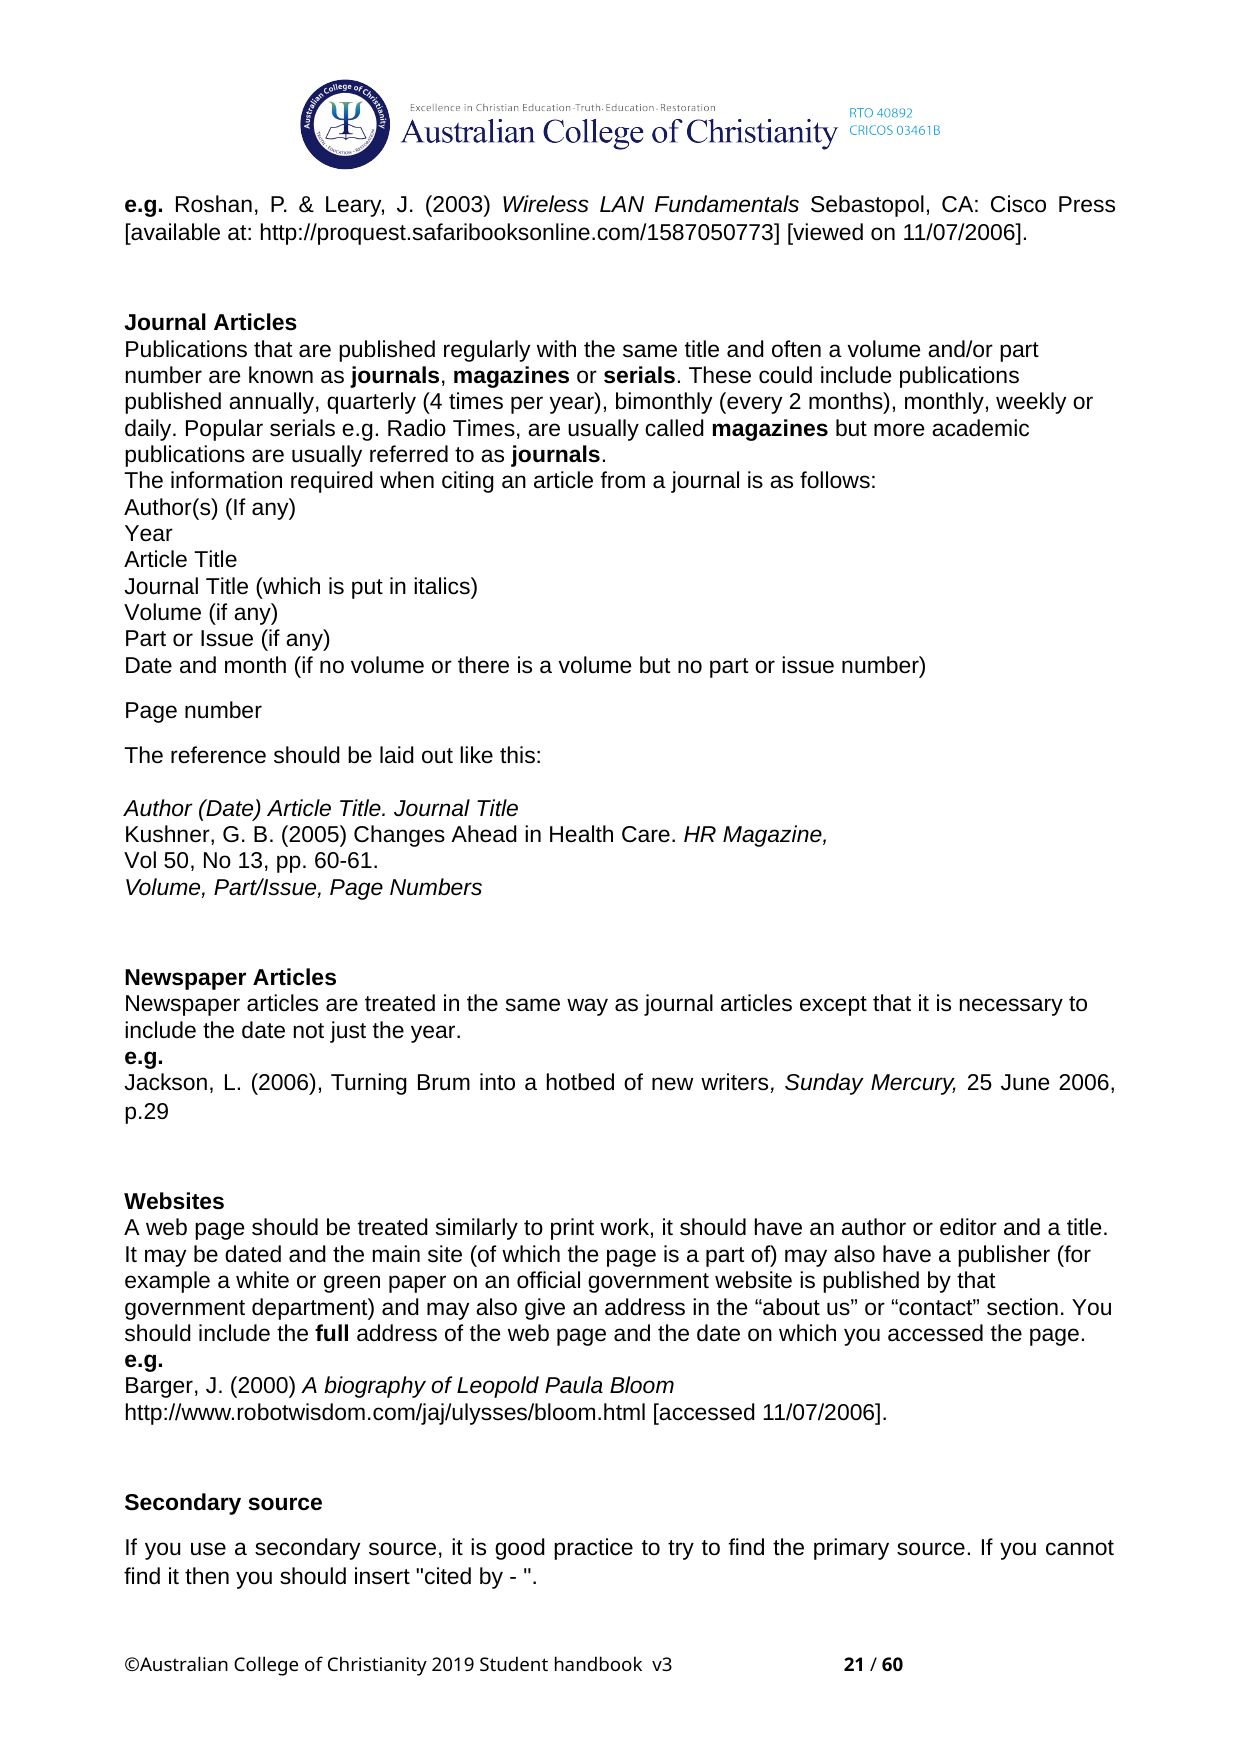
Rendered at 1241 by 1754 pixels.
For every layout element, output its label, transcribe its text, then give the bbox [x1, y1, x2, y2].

text Page number [124, 697, 1116, 723]
text Vol 50, No 13, pp. 60-61. [124, 847, 1116, 874]
text If you use a secondary source, it is good practice to try to find the primary source. If you cannot find it then you should insert "cited by - ". [124, 1534, 1116, 1589]
text The reference should be laid out like this: [124, 742, 1116, 768]
text Websites [124, 1188, 1116, 1214]
text Secondary source [124, 1489, 1116, 1515]
text Date and month (if no volume or there is a volume but no part or issue number) [124, 652, 1116, 678]
text Volume (if any) [124, 599, 1116, 625]
text Journal Articles [124, 309, 1116, 336]
text The information required when citing an article from a journal is as follows: [124, 467, 1116, 494]
text e.g. Roshan, P. & Leary, J. (2003) Wireless LAN Fundamentals Sebastopol, CA: Cisco Press [available at: http://proquest.safaribooksonline.com/1587050773] [viewed on 11/07/2006]. [124, 191, 1116, 245]
text Newspaper articles are treated in the same way as journal articles except that it is necessary to include the date not just the year. [124, 990, 1116, 1043]
text A web page should be treated similarly to print work, it should have an author or editor and a title. It may be dated and the main site (of which the page is a part of) may also have a publisher (for example a white or green paper on an official government website is published by that government department) and may also give an address in the “about us” or “contact” section. You should include the full address of the web page and the date on which you accessed the page. [124, 1214, 1116, 1346]
text Part or Issue (if any) [124, 625, 1116, 652]
text e.g. [124, 1043, 1116, 1069]
text Publications that are published regularly with the same title and often a volume and/or part number are known as journals, magazines or serials. These could include publications published annually, quarterly (4 times per year), bimonthly (every 2 months), monthly, weekly or daily. Popular serials e.g. Radio Times, are usually called magazines but more academic publications are usually referred to as journals. [124, 336, 1116, 467]
text Volume, Part/Issue, Page Numbers [124, 874, 1116, 900]
text Newspaper Articles [124, 964, 1116, 990]
text Year [124, 520, 1116, 546]
picture [294, 76, 946, 172]
text Jackson, L. (2006), Turning Brum into a hotbed of new writers, Sunday Mercury, 25 June 2006, p.29 [124, 1069, 1116, 1124]
text Author(s) (If any) [124, 494, 1116, 520]
text Article Title [124, 546, 1116, 573]
text Journal Title (which is put in italics) [124, 573, 1116, 599]
text Barger, J. (2000) A biography of Leopold Paula Bloom [124, 1372, 1116, 1399]
text e.g. [124, 1346, 1116, 1372]
text Author (Date) Article Title. Journal Title [124, 795, 1116, 821]
text http://www.robotwisdom.com/jaj/ulysses/bloom.html [accessed 11/07/2006]. [124, 1399, 1116, 1425]
text Kushner, G. B. (2005) Changes Ahead in Health Care. HR Magazine, [124, 821, 1116, 847]
